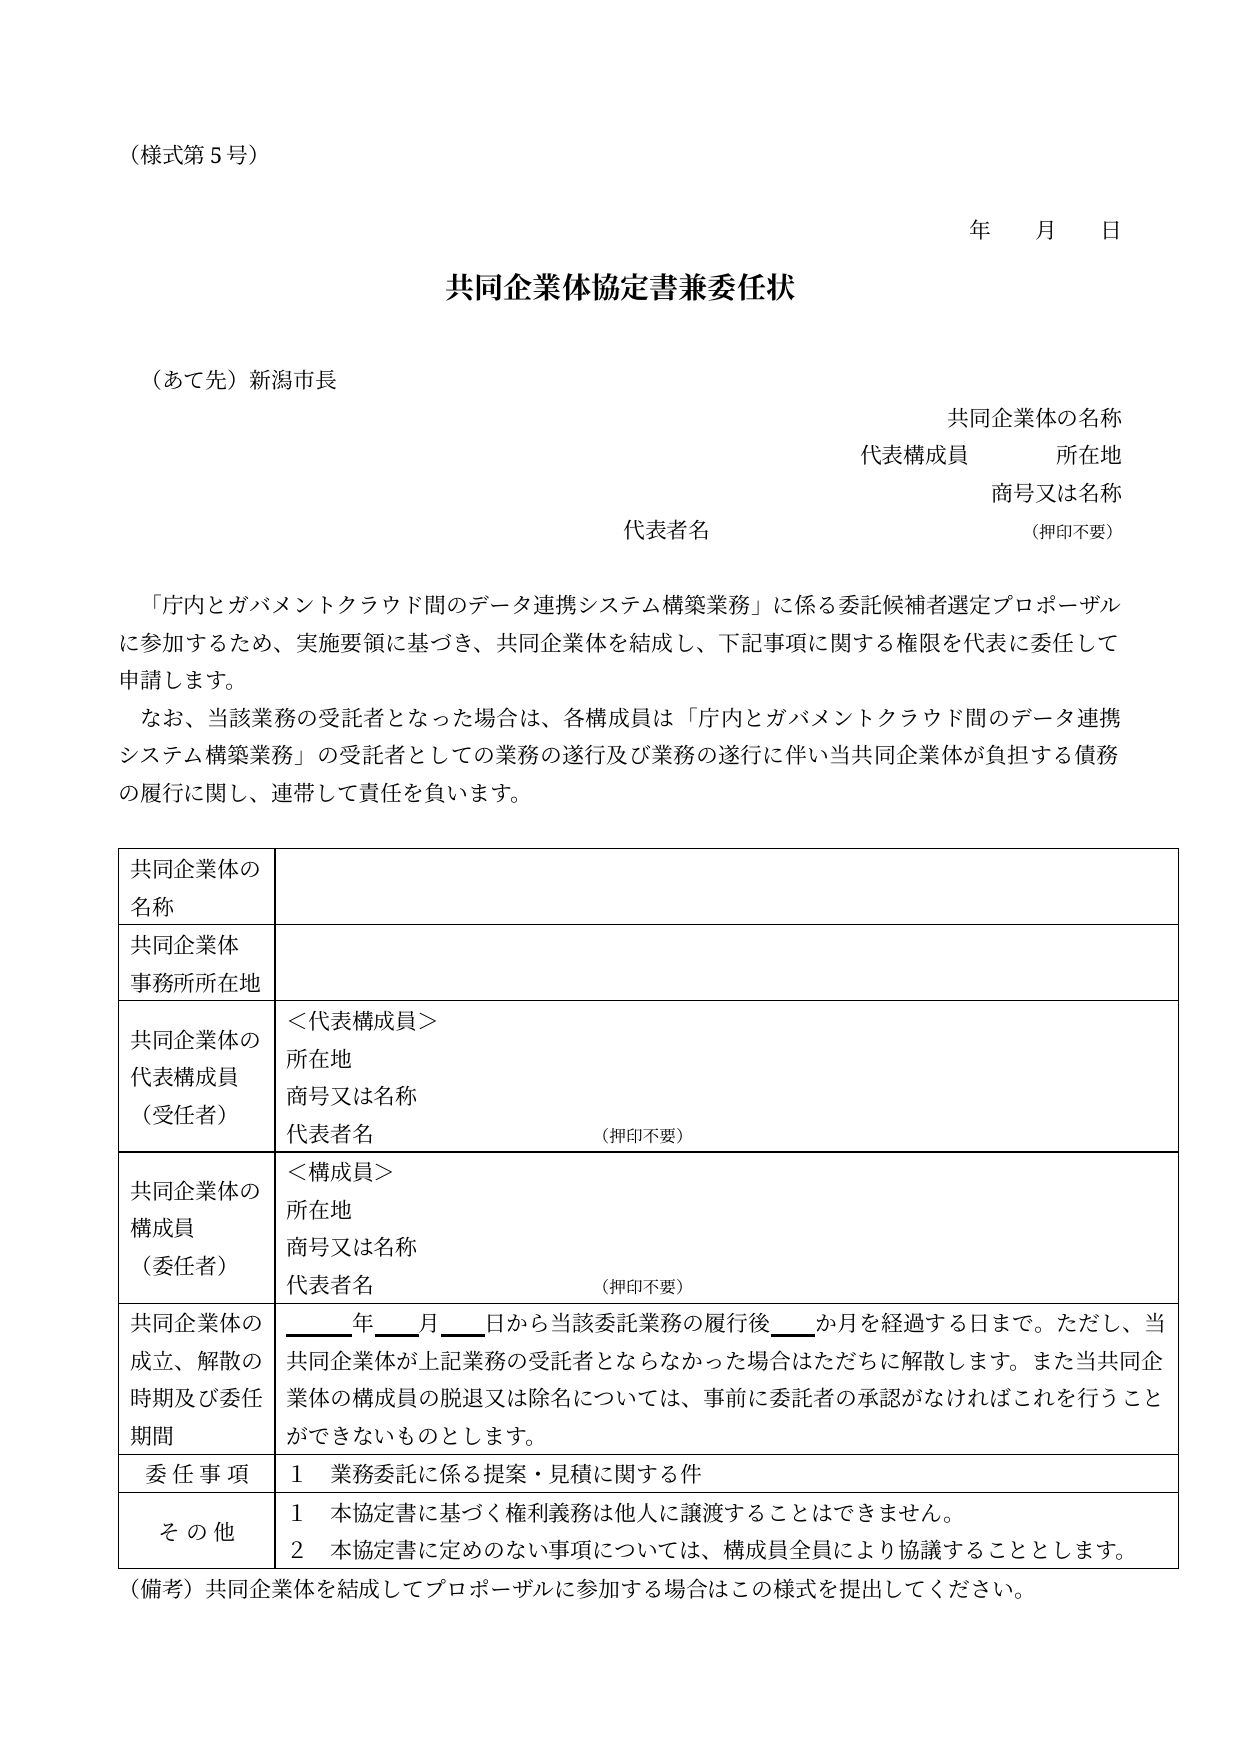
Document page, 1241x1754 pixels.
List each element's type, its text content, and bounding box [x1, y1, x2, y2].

table_cell ＜代表構成員＞ 所在地 商号又は名称 代表者名 （押印不要） [276, 1001, 1178, 1151]
text （備考）共同企業体を結成してプロポーザルに参加する場合はこの様式を提出してください。 [118, 1569, 1122, 1607]
table_cell 年 月 日から当該委託業務の履行後 か月を経過する日まで。ただし、当共同企業体が上記業務の受託者とならなかった場合はただちに解散します。また当共同企業体の構成員の脱退又は除名については、事前に委託者の承認がなければこれを行うことができないものとします。 [276, 1304, 1178, 1453]
text 「庁内とガバメントクラウド間のデータ連携システム構築業務」に係る委託候補者選定プロポーザルに参加するため、実施要領に基づき、共同企業体を結成し、下記事項に関する権限を代表に委任して申請します。 [118, 586, 1122, 698]
table_cell [276, 925, 1178, 1000]
text 共同企業体の名称 [118, 398, 1122, 436]
table_header [276, 849, 1178, 924]
table_cell 委 任 事 項 [119, 1455, 274, 1492]
table_cell 共同企業体の 代表構成員 （受任者） [119, 1001, 274, 1151]
table_cell 共同企業体の成立、解散の時期及び委任期間 [119, 1304, 274, 1453]
text （様式第5号） [118, 136, 1122, 173]
table_cell １ 本協定書に基づく権利義務は他人に譲渡することはできません。 ２ 本協定書に定めのない事項については、構成員全員により協議することとします。 [276, 1493, 1178, 1568]
table_cell ＜構成員＞ 所在地 商号又は名称 代表者名 （押印不要） [276, 1153, 1178, 1302]
table_cell 共同企業体 事務所所在地 [119, 925, 274, 1000]
text 共同企業体協定書兼委任状 [118, 248, 1122, 323]
table_cell そ の 他 [119, 1493, 274, 1568]
text （あて先）新潟市長 [118, 361, 1122, 398]
table_cell 共同企業体の 構成員 （委任者） [119, 1153, 274, 1302]
text 商号又は名称 [118, 473, 1122, 511]
text なお、当該業務の受託者となった場合は、各構成員は「庁内とガバメントクラウド間のデータ連携システム構築業務」の受託者としての業務の遂行及び業務の遂行に伴い当共同企業体が負担する債務の履行に関し、連帯して責任を負います。 [118, 698, 1122, 811]
text 代表構成員 所在地 [118, 436, 1122, 473]
text 年 月 日 [118, 211, 1122, 248]
table_cell １ 業務委託に係る提案・見積に関する件 [276, 1455, 1178, 1492]
text 代表者名 （押印不要） [118, 511, 1122, 548]
table_header 共同企業体の 名称 [119, 849, 274, 924]
